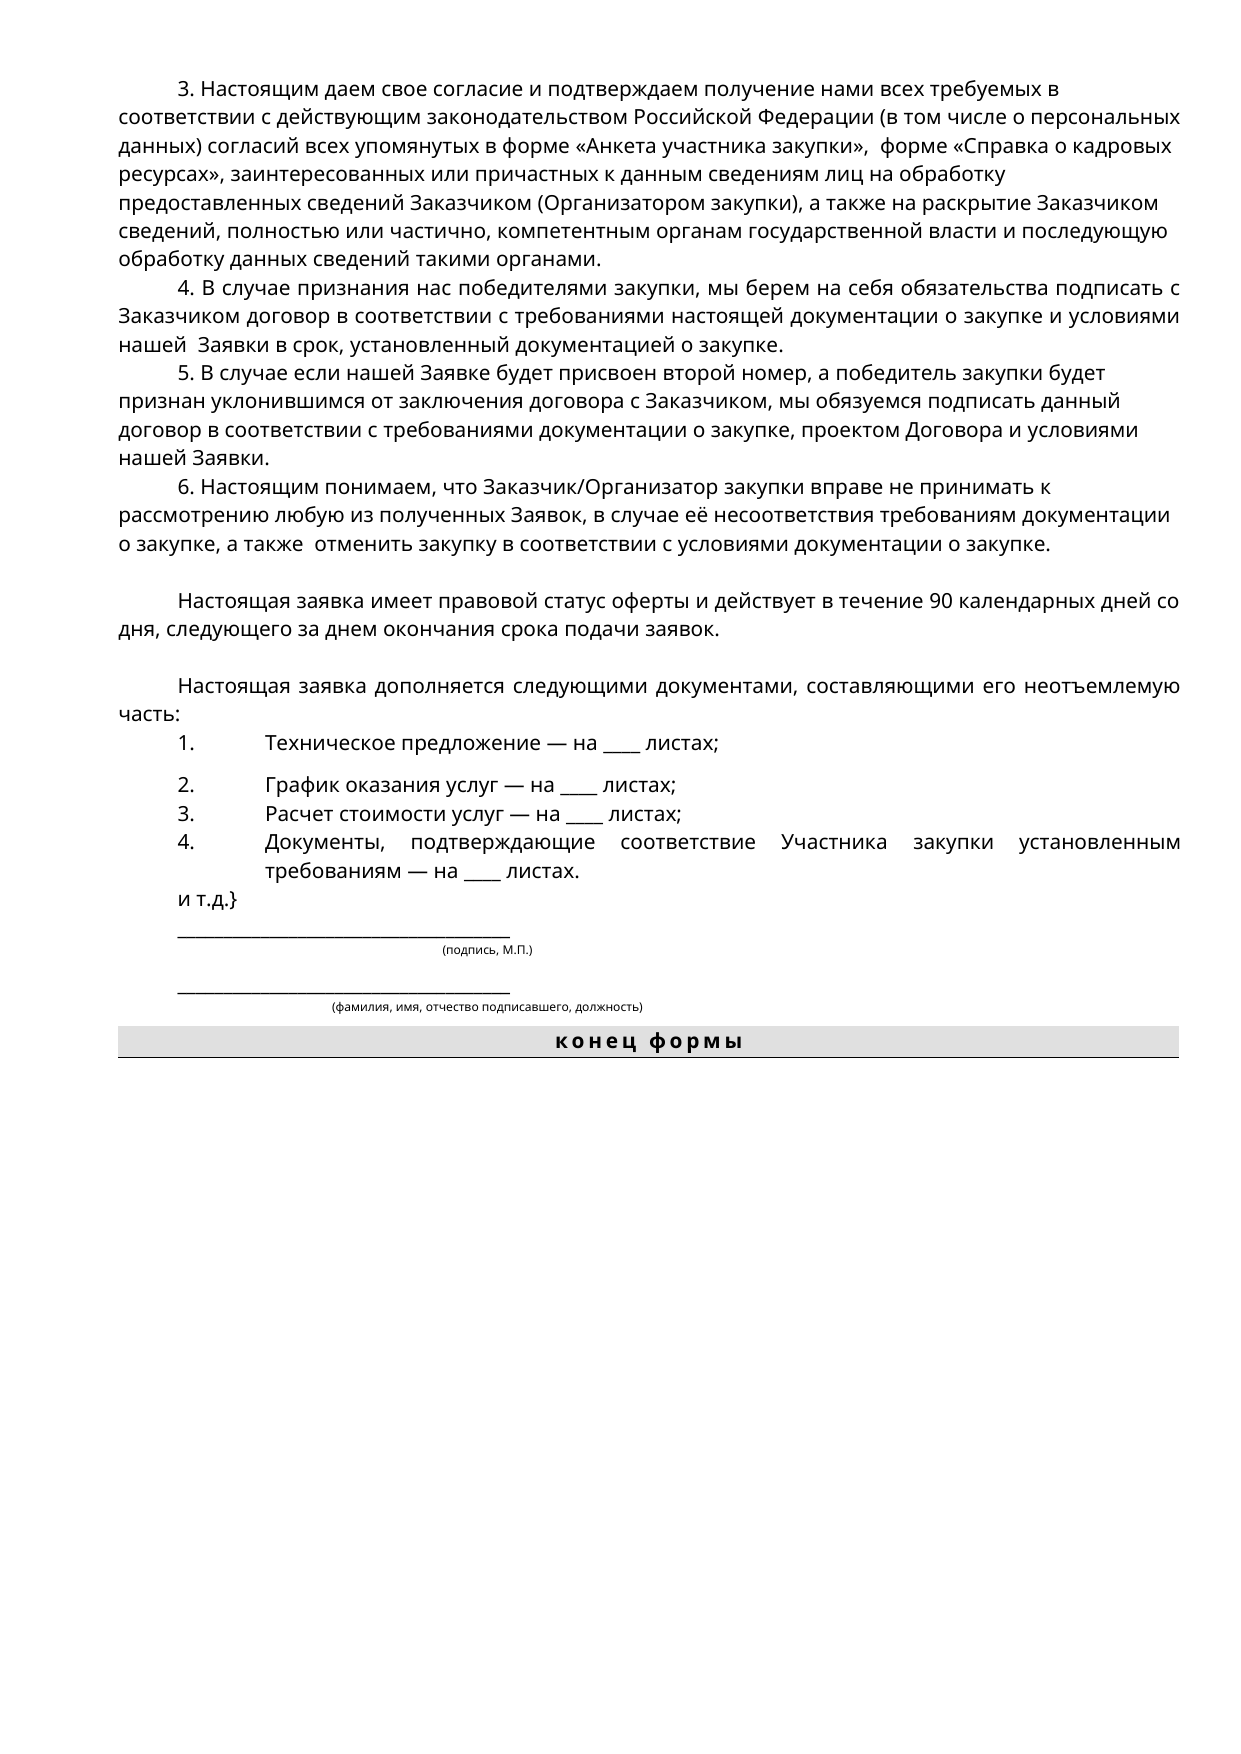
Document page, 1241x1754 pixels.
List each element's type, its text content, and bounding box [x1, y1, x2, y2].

text 6. Настоящим понимаем, что Заказчик/Организатор закупки вправе не принимать к рассмотрению любую из полученных Заявок, в случае её несоответствия требованиям документации о закупке, а также отменить закупку в соответствии с условиями документации о закупке. [118, 472, 1181, 557]
list График оказания услуг — на ____ листах; [177, 771, 1181, 799]
text (фамилия, имя, отчество подписавшего, должность) [118, 998, 797, 1026]
list Техническое предложение — на ____ листах; [177, 728, 1181, 756]
text ____________________________________ [118, 913, 1181, 941]
text 3. Настоящим даем свое согласие и подтверждаем получение нами всех требуемых в соответствии с действующим законодательством Российской Федерации (в том числе о персональных данных) согласий всех упомянутых в форме «Анкета участника закупки», форме «Справка о кадровых ресурсах», заинтересованных или причастных к данным сведениям лиц на обработку предоставленных сведений Заказчиком (Организатором закупки), а также на раскрытие Заказчиком сведений, полностью или частично, компетентным органам государственной власти и последующую обработку данных сведений такими органами. [118, 74, 1181, 273]
text 5. В случае если нашей Заявке будет присвоен второй номер, а победитель закупки будет признан уклонившимся от заключения договора с Заказчиком, мы обязуемся подписать данный договор в соответствии с требованиями документации о закупке, проектом Договора и условиями нашей Заявки. [118, 358, 1181, 472]
text Настоящая заявка дополняется следующими документами, составляющими его неотъемлемую часть: [118, 671, 1181, 728]
list Документы, подтверждающие соответствие Участника закупки установленным требованиям — на ____ листах. [177, 827, 1181, 884]
text и т.д.} [118, 884, 1181, 913]
text конец формы [118, 1026, 1179, 1057]
text 4. В случае признания нас победителями закупки, мы берем на себя обязательства подписать с Заказчиком договор в соответствии с требованиями настоящей документации о закупке и условиями нашей Заявки в срок, установленный документацией о закупке. [118, 273, 1181, 358]
text Настоящая заявка имеет правовой статус оферты и действует в течение 90 календарных дней со дня, следующего за днем окончания срока подачи заявок. [118, 586, 1181, 643]
list Расчет стоимости услуг — на ____ листах; [177, 799, 1181, 827]
text (подпись, М.П.) [118, 941, 797, 969]
text ____________________________________ [118, 969, 1181, 998]
